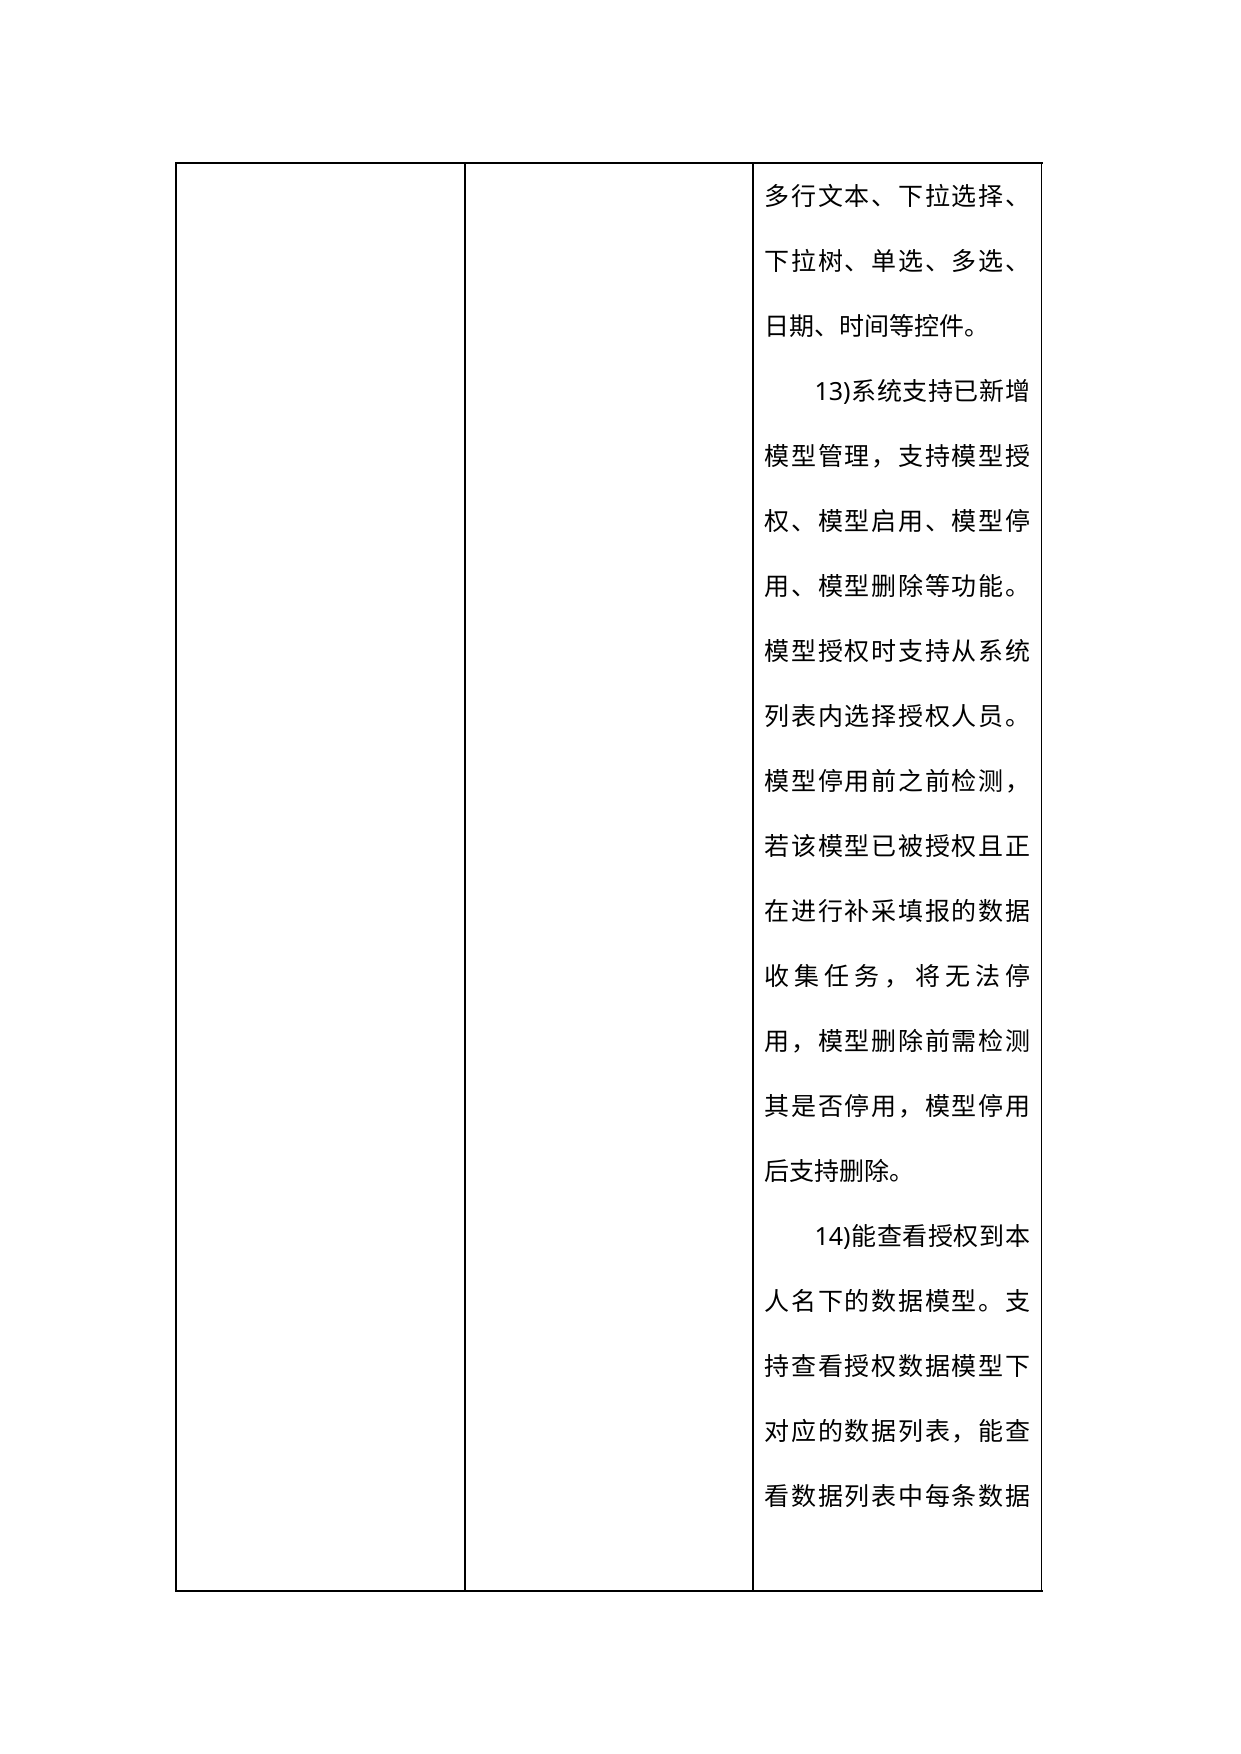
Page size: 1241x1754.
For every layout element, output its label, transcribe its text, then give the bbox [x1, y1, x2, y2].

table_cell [754, 164, 1041, 1590]
table_cell 1 [466, 164, 752, 1590]
table_cell [177, 164, 464, 1590]
